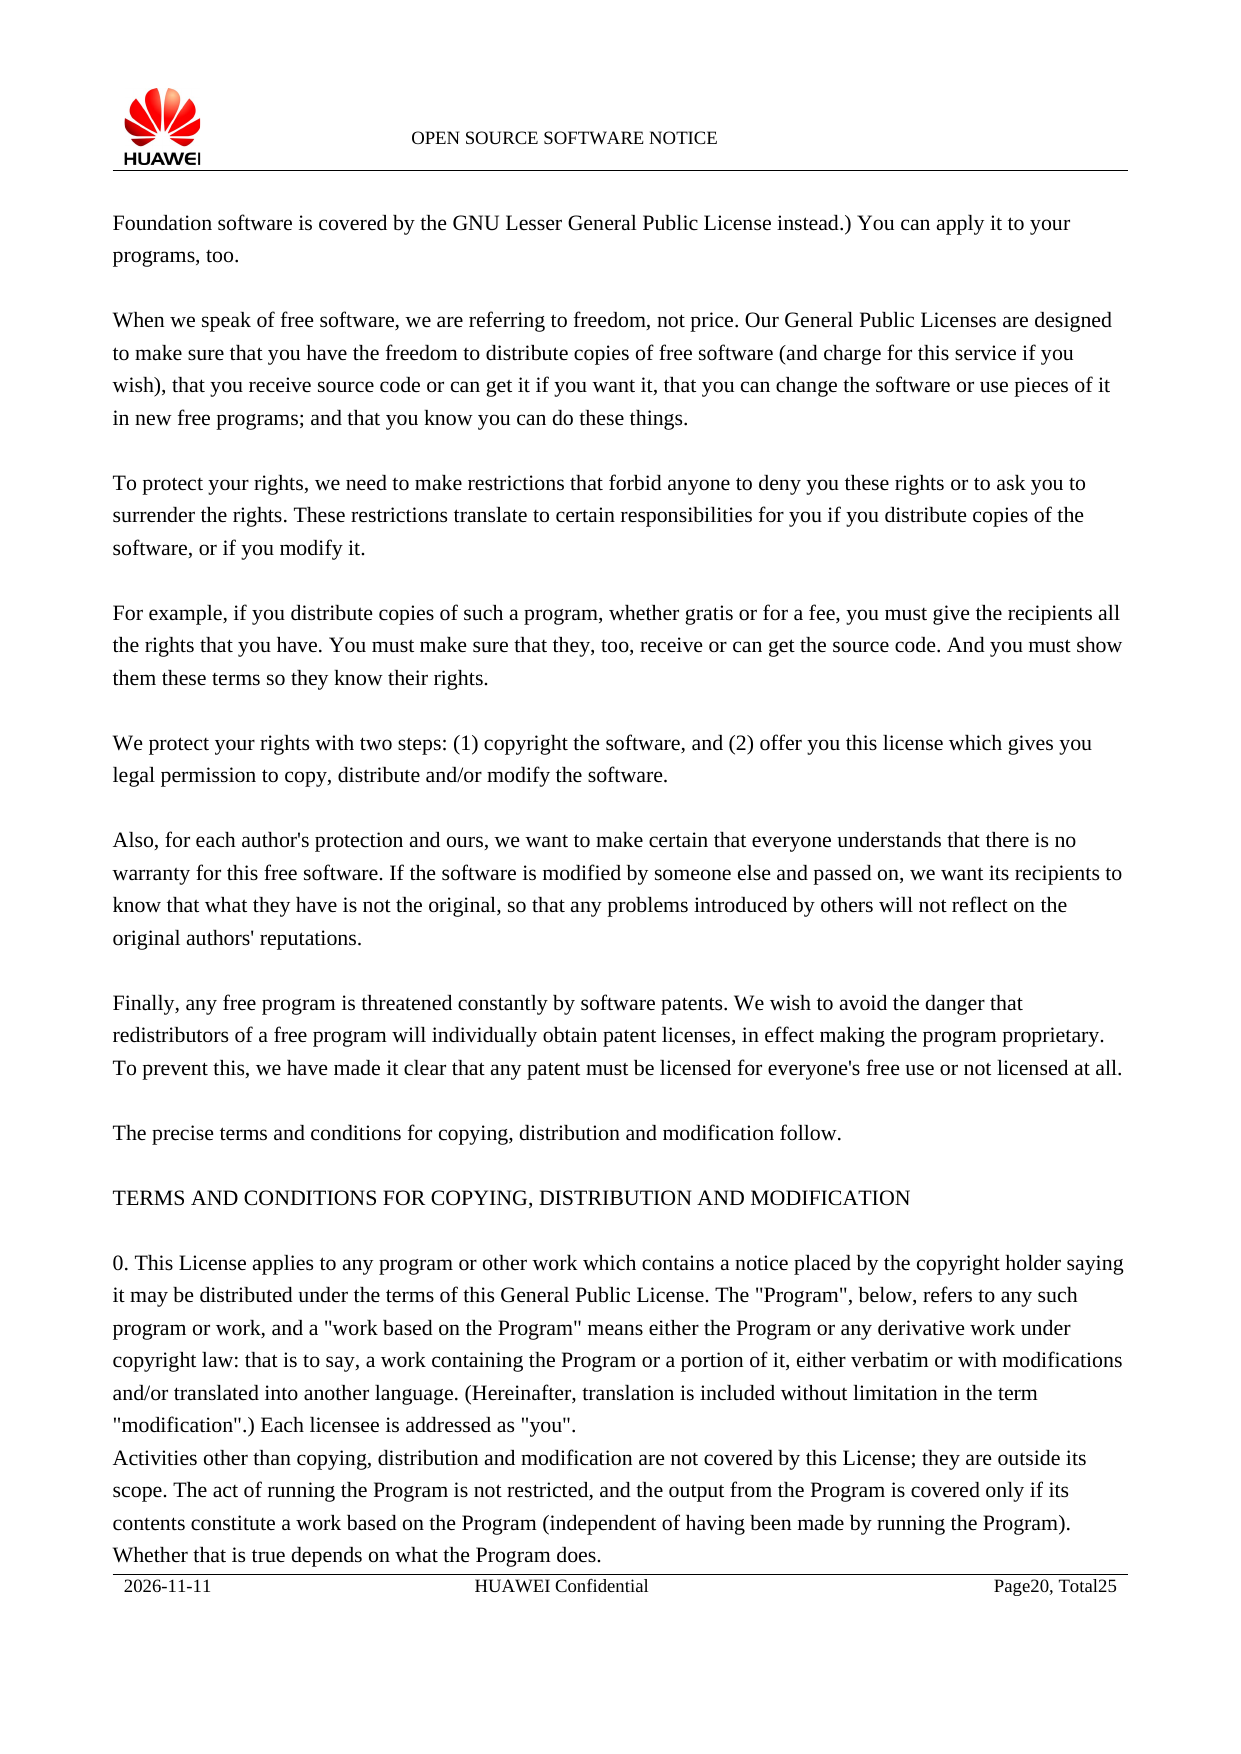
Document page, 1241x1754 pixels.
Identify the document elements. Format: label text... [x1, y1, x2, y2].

picture [124, 88, 201, 165]
